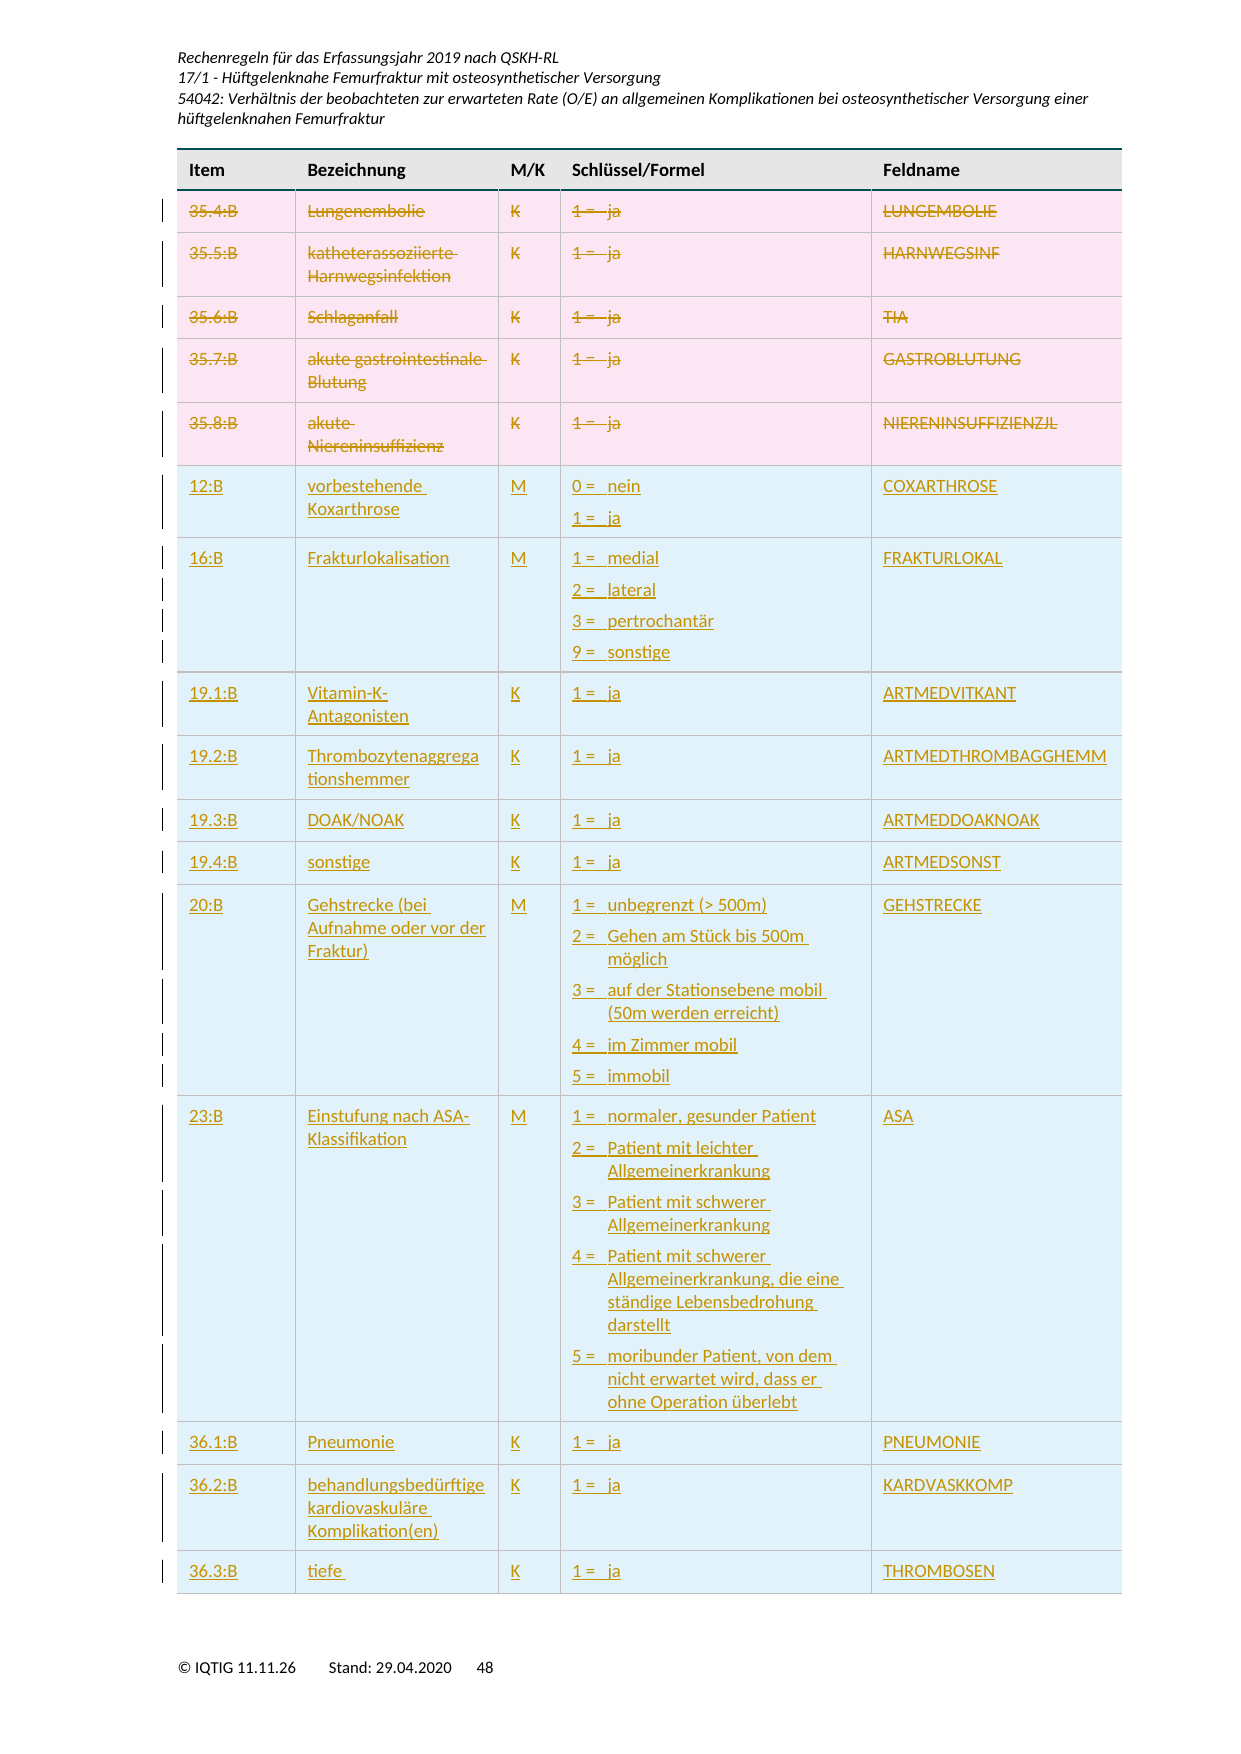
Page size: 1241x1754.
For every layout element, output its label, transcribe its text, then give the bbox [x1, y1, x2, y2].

table_header Item [177, 150, 295, 189]
table_header Schlüssel/Formel [560, 150, 871, 189]
table_header Feldname [871, 150, 1122, 189]
table_header Bezeichnung [295, 150, 499, 189]
table_header M/K [499, 150, 560, 189]
